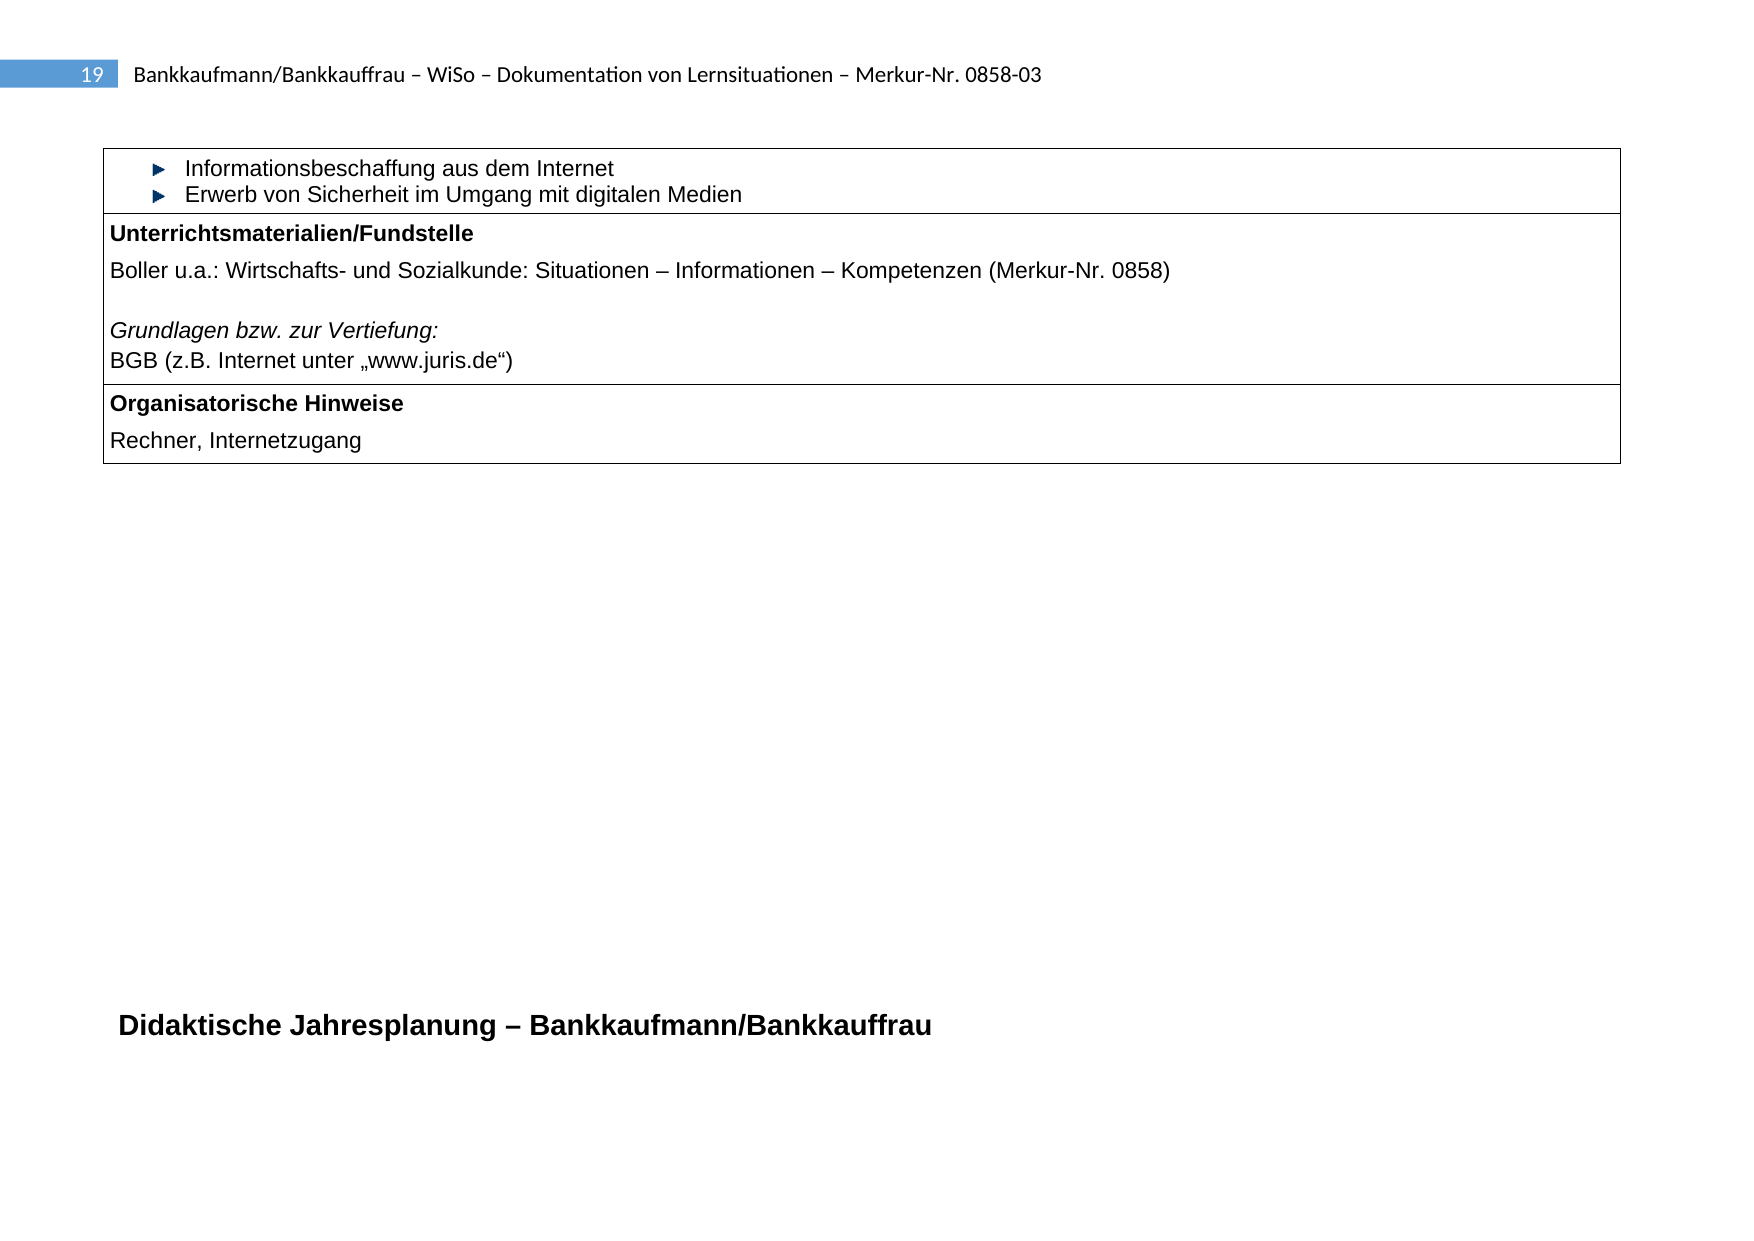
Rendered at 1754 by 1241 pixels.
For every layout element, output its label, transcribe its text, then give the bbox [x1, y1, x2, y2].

table_cell Unterrichtsmaterialien/Fundstelle Boller u.a.: Wirtschafts- und Sozialkunde: Situationen – Informationen – Kompetenzen (Merkur-Nr. 0858) Grundlagen bzw. zur Vertiefung: BGB (z.B. Internet unter „www.juris.de“) [104, 214, 1620, 383]
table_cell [104, 149, 1620, 213]
picture [148, 159, 165, 176]
picture [148, 185, 165, 203]
table_cell Organisatorische Hinweise Rechner, Internetzugang [104, 385, 1620, 463]
text Didaktische Jahresplanung – Bankkaufmann/Bankkauffrau [118, 1008, 1606, 1042]
